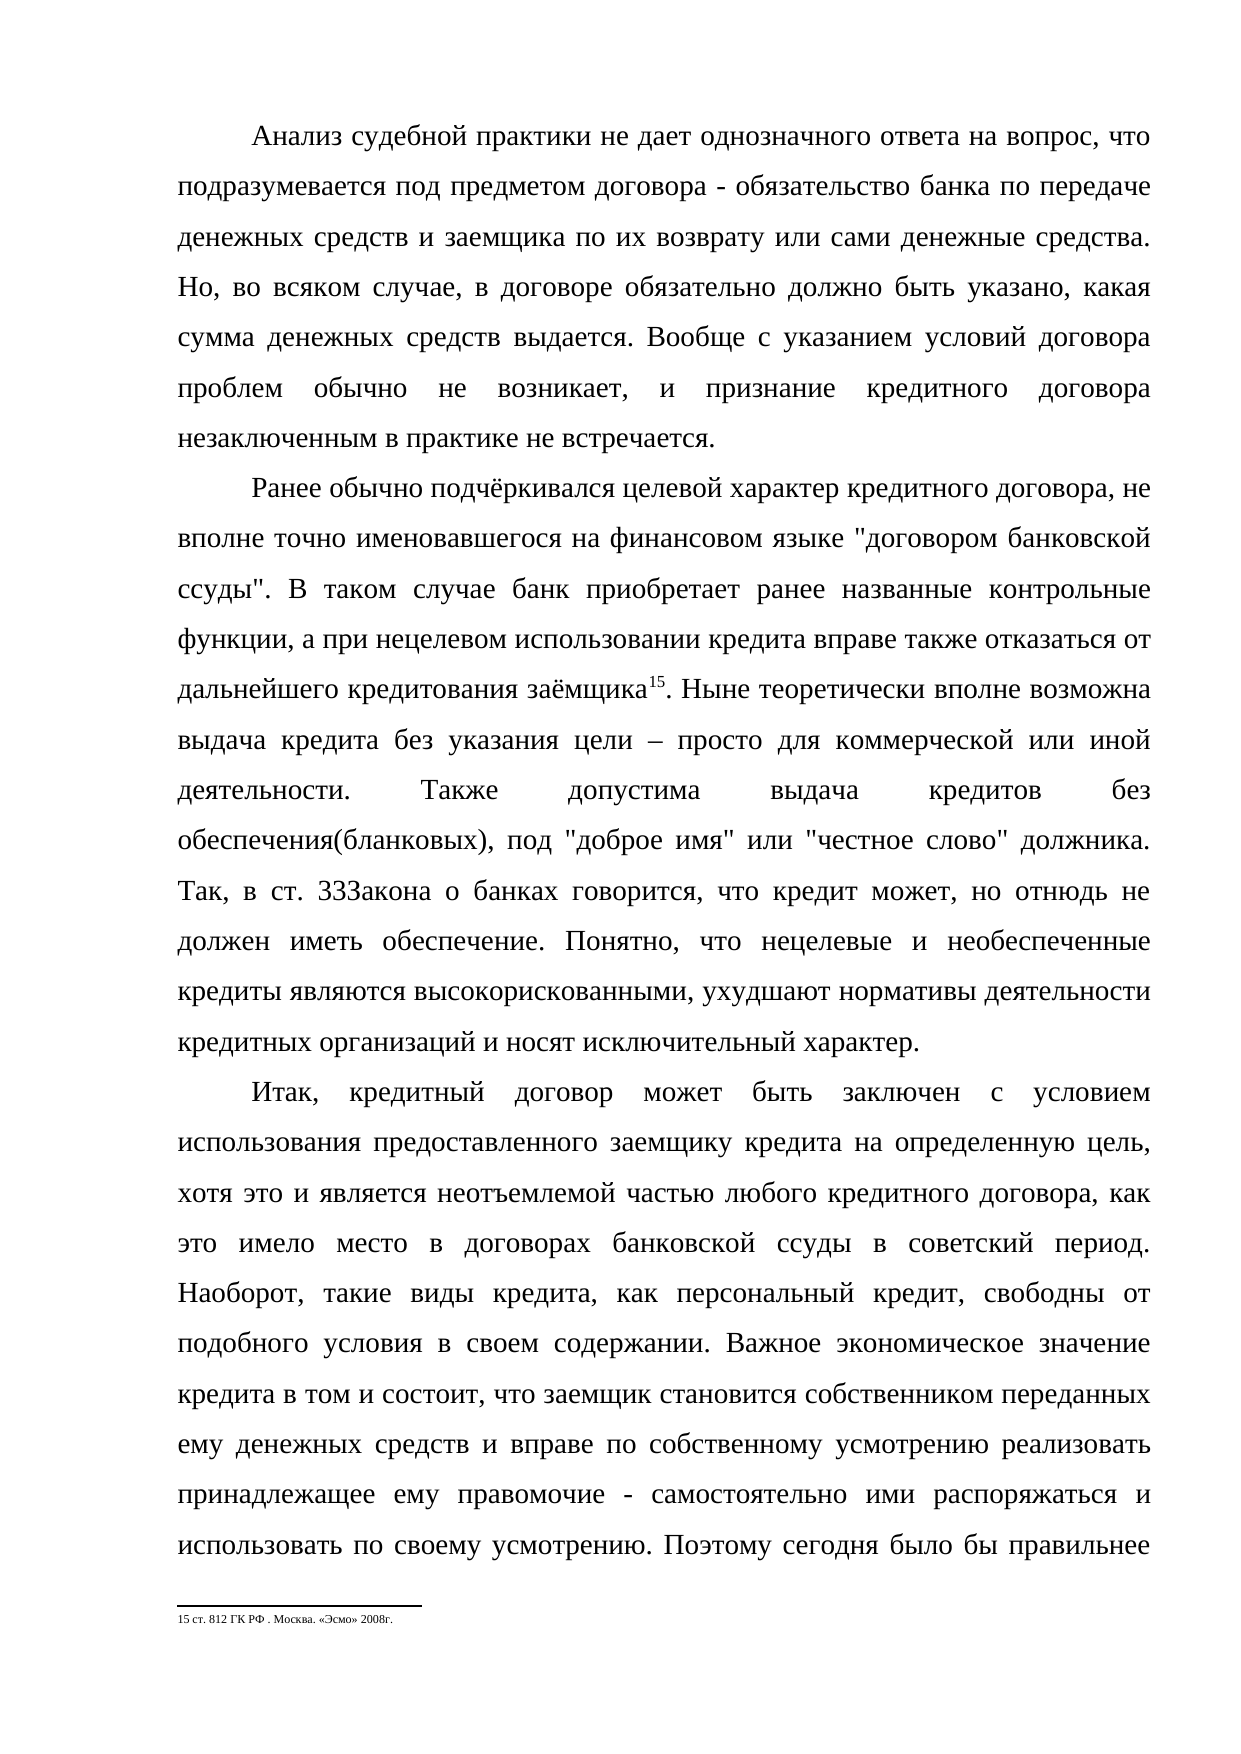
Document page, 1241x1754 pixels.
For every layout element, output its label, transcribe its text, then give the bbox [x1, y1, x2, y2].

text Анализ судебной практики не дает однозначного ответа на вопрос, что подразумевается под предметом договора - обязательство банка по передаче денежных средств и заемщика по их возврату или сами денежные средства. Но, во всяком случае, в договоре обязательно должно быть указано, какая сумма денежных средств выдается. Вообще с указанием условий договора проблем обычно не возникает, и признание кредитного договора незаключенным в практике не встречается. [177, 118, 1152, 453]
text Ранее обычно подчёркивался целевой характер кредитного договора, не вполне точно именовавшегося на финансовом языке "договором банковской ссуды". В таком случае банк приобретает ранее названные контрольные функции, а при нецелевом использовании кредита вправе также отказаться от дальнейшего кредитования заёмщика. Ныне теоретически вполне возможна выдача кредита без указания цели – просто для коммерческой или иной деятельности. Также допустима выдача кредитов без обеспечения(бланковых), под "доброе имя" или "честное слово" должника. Так, в ст. 33Закона о банках говорится, что кредит может, но отнюдь не должен иметь обеспечение. Понятно, что нецелевые и необеспеченные кредиты являются высокорискованными, ухудшают нормативы деятельности кредитных организаций и носят исключительный характер. [177, 470, 1152, 1057]
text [177, 1074, 1152, 1560]
